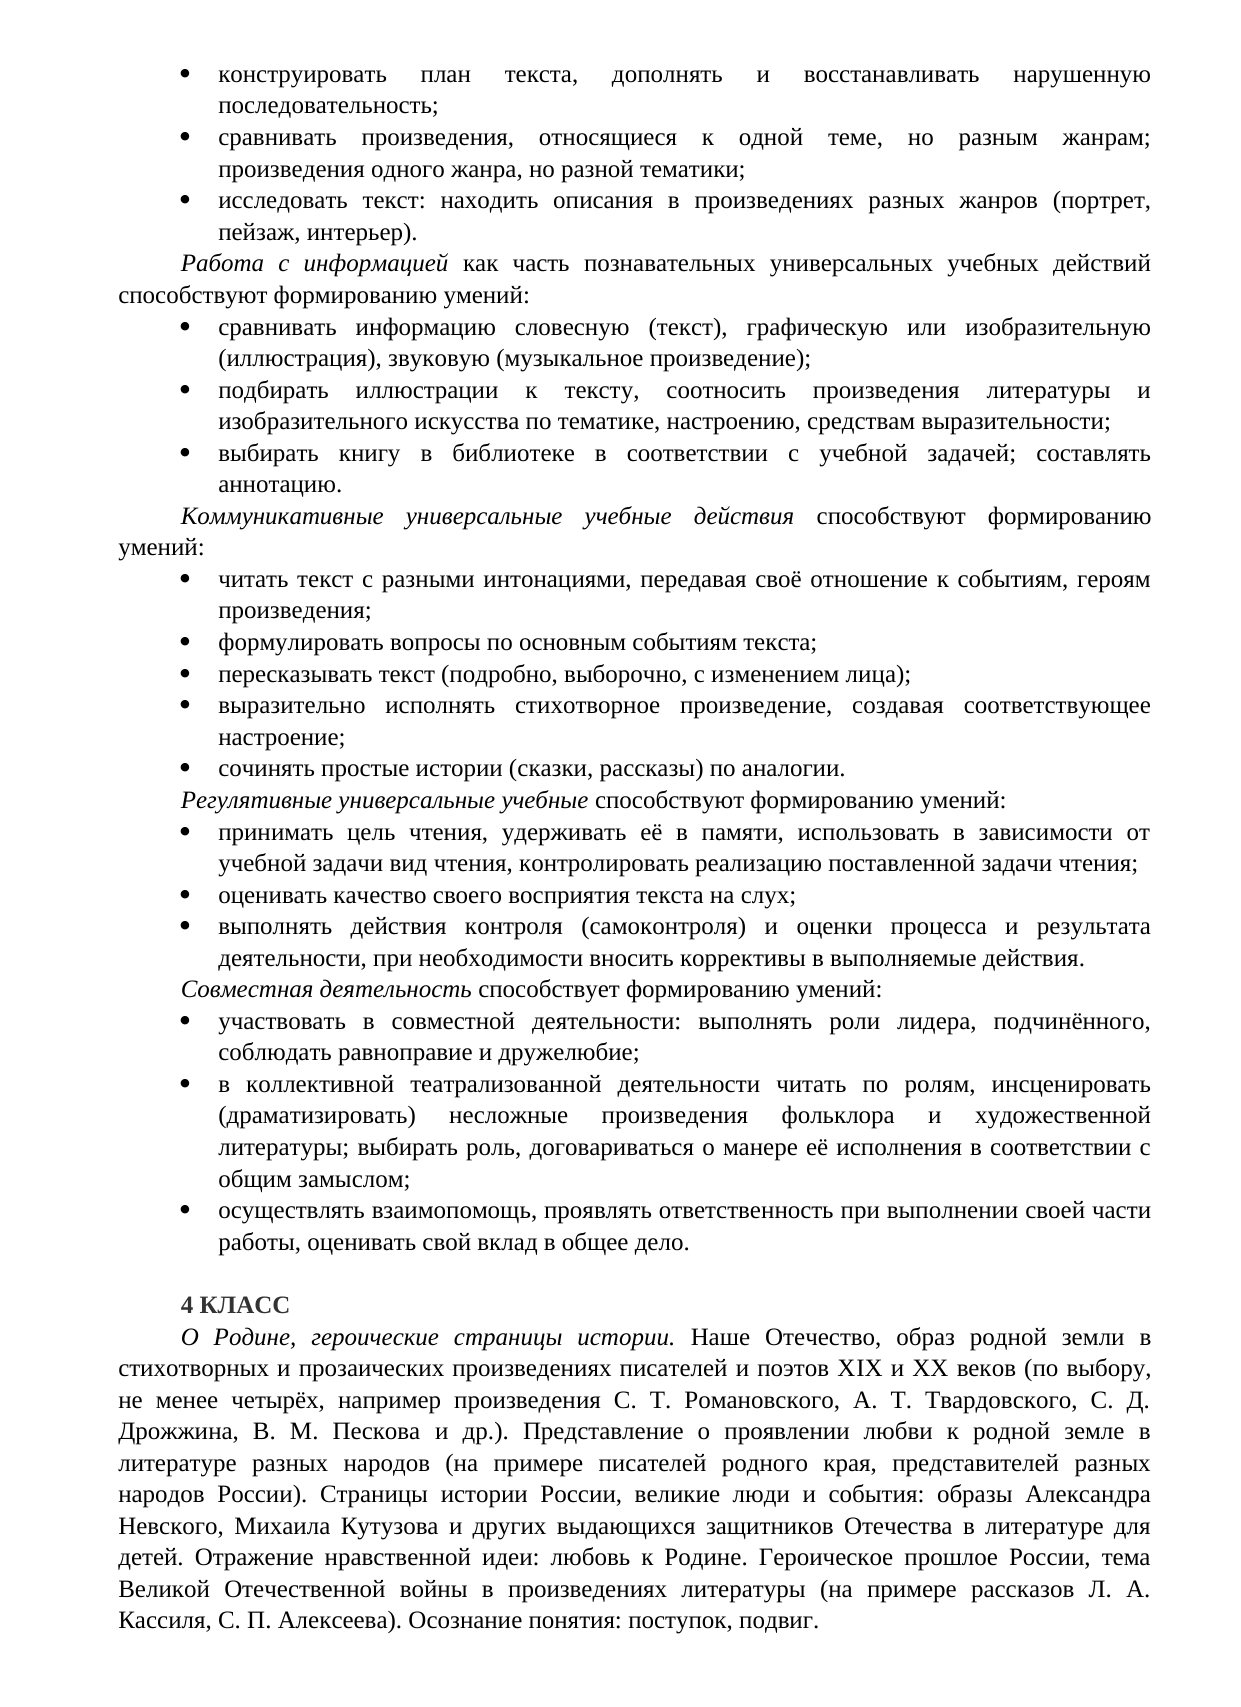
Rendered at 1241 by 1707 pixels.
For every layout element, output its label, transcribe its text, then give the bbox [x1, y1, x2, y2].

text Коммуникативные универсальные учебные действия способствуют формированию умений: [118, 501, 1152, 561]
list выполнять действия контроля (самоконтроля) и оценки процесса и результата деятельности, при необходимости вносить коррективы в выполняемые действия. [181, 911, 1152, 972]
list выразительно исполнять стихотворное произведение, создавая соответствующее настроение; [181, 690, 1152, 751]
text Работа с информацией как часть познавательных универсальных учебных действий способствуют формированию умений: [118, 248, 1152, 309]
list выбирать книгу в библиотеке в соответствии с учебной задачей; составлять аннотацию. [181, 438, 1152, 498]
list формулировать вопросы по основным событиям текста; [181, 627, 1152, 656]
list в коллективной театрализованной деятельности читать по ролям, инсценировать (драматизировать) несложные произведения фольклора и художественной литературы; выбирать роль, договариваться о манере её исполнения в соответствии с общим замыслом; [181, 1069, 1152, 1192]
list сочинять простые истории (сказки, рассказы) по аналогии. [181, 753, 1152, 782]
list сравнивать произведения, относящиеся к одной теме, но разным жанрам; произведения одного жанра, но разной тематики; [181, 122, 1152, 182]
list принимать цель чтения, удерживать её в памяти, использовать в зависимости от учебной задачи вид чтения, контролировать реализацию поставленной задачи чтения; [181, 817, 1152, 877]
list исследовать текст: находить описания в произведениях разных жанров (портрет, пейзаж, интерьер). [181, 185, 1152, 246]
text О Родине, героические страницы истории. Наше Отечество, образ родной земли в стихотворных и прозаических произведениях писателей и поэтов ХIХ и ХХ веков (по выбору, не менее четырёх, например произведения С. Т. Романовского, А. Т. Твардовского, С. Д. Дрожжина, В. М. Пескова ‌и др.‌). Представление о проявлении любви к родной земле в литературе разных народов (на примере писателей родного края, представителей разных народов России). Страницы истории России, великие люди и события: образы Александра Невского, Михаила Кутузова и других выдающихся защитников Отечества в литературе для детей. Отражение нравственной идеи: любовь к Родине. Героическое прошлое России, тема Великой Отечественной войны в произведениях литературы (на примере рассказов Л. А. Кассиля, С. П. Алексеева). Осознание понятия: поступок, подвиг. [118, 1322, 1152, 1634]
list осуществлять взаимопомощь, проявлять ответственность при выполнении своей части работы, оценивать свой вклад в общее дело. [181, 1195, 1152, 1256]
text 4 КЛАСС [118, 1290, 1152, 1319]
list участвовать в совместной деятельности: выполнять роли лидера, подчинённого, соблюдать равноправие и дружелюбие; [181, 1006, 1152, 1066]
list оценивать качество своего восприятия текста на слух; [181, 880, 1152, 908]
list сравнивать информацию словесную (текст), графическую или изобразительную (иллюстрация), звуковую (музыкальное произведение); [181, 312, 1152, 372]
list читать текст с разными интонациями, передавая своё отношение к событиям, героям произведения; [181, 564, 1152, 624]
list конструировать план текста, дополнять и восстанавливать нарушенную последовательность; [181, 59, 1152, 119]
text Совместная деятельность способствует формированию умений: [118, 974, 1152, 1003]
list пересказывать текст (подробно, выборочно, с изменением лица); [181, 659, 1152, 687]
text Регулятивные универсальные учебные способствуют формированию умений: [118, 785, 1152, 814]
list подбирать иллюстрации к тексту, соотносить произведения литературы и изобразительного искусства по тематике, настроению, средствам выразительности; [181, 375, 1152, 435]
